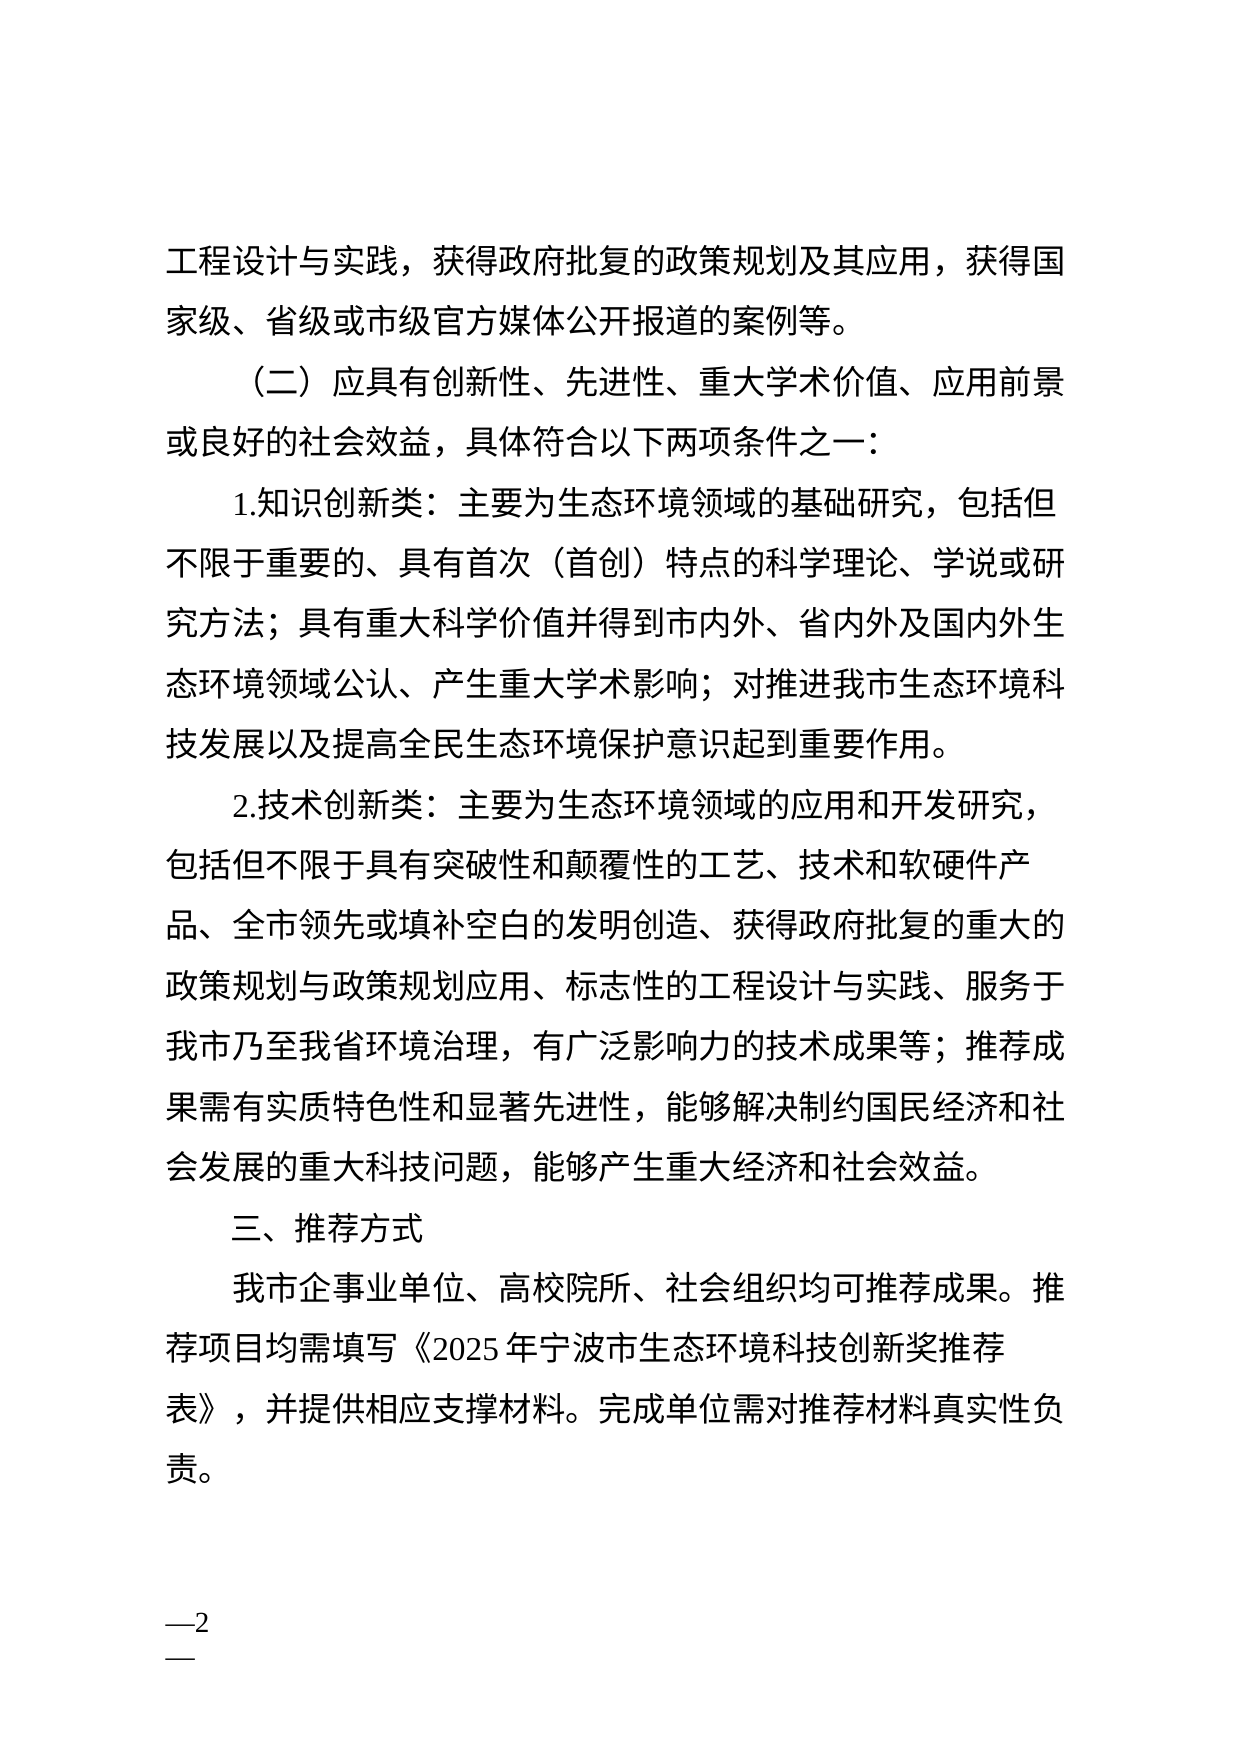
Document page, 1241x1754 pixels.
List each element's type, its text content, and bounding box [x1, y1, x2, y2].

text 不限于重要的、具有首次（首创）特点的科学理论、学说或研究方法；具有重大科学价值并得到市内外、省内外及国内外生态环境领域公认、产生重大学术影响；对推进我市生态环境科技发展以及提高全民生态环境保护意识起到重要作用。 [165, 527, 1075, 769]
text 三、推荐方式 [165, 1192, 1075, 1252]
text 我市企事业单位、高校院所、社会组织均可推荐成果。推荐项目均需填写《2025年宁波市生态环境科技创新奖推荐表》，并提供相应支撑材料。完成单位需对推荐材料真实性负责。 [165, 1252, 1075, 1494]
text 包括但不限于具有突破性和颠覆性的工艺、技术和软硬件产品、全市领先或填补空白的发明创造、获得政府批复的重大的政策规划与政策规划应用、标志性的工程设计与实践、服务于我市乃至我省环境治理，有广泛影响力的技术成果等；推荐成果需有实质特色性和显著先进性，能够解决制约国民经济和社会发展的重大科技问题，能够产生重大经济和社会效益。 [165, 829, 1075, 1192]
text 1.知识创新类：主要为生态环境领域的基础研究，包括但 [165, 467, 1075, 527]
text 2.技术创新类：主要为生态环境领域的应用和开发研究， [165, 769, 1075, 829]
text （二）应具有创新性、先进性、重大学术价值、应用前景或良好的社会效益，具体符合以下两项条件之一： [165, 346, 1075, 467]
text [165, 225, 1075, 346]
